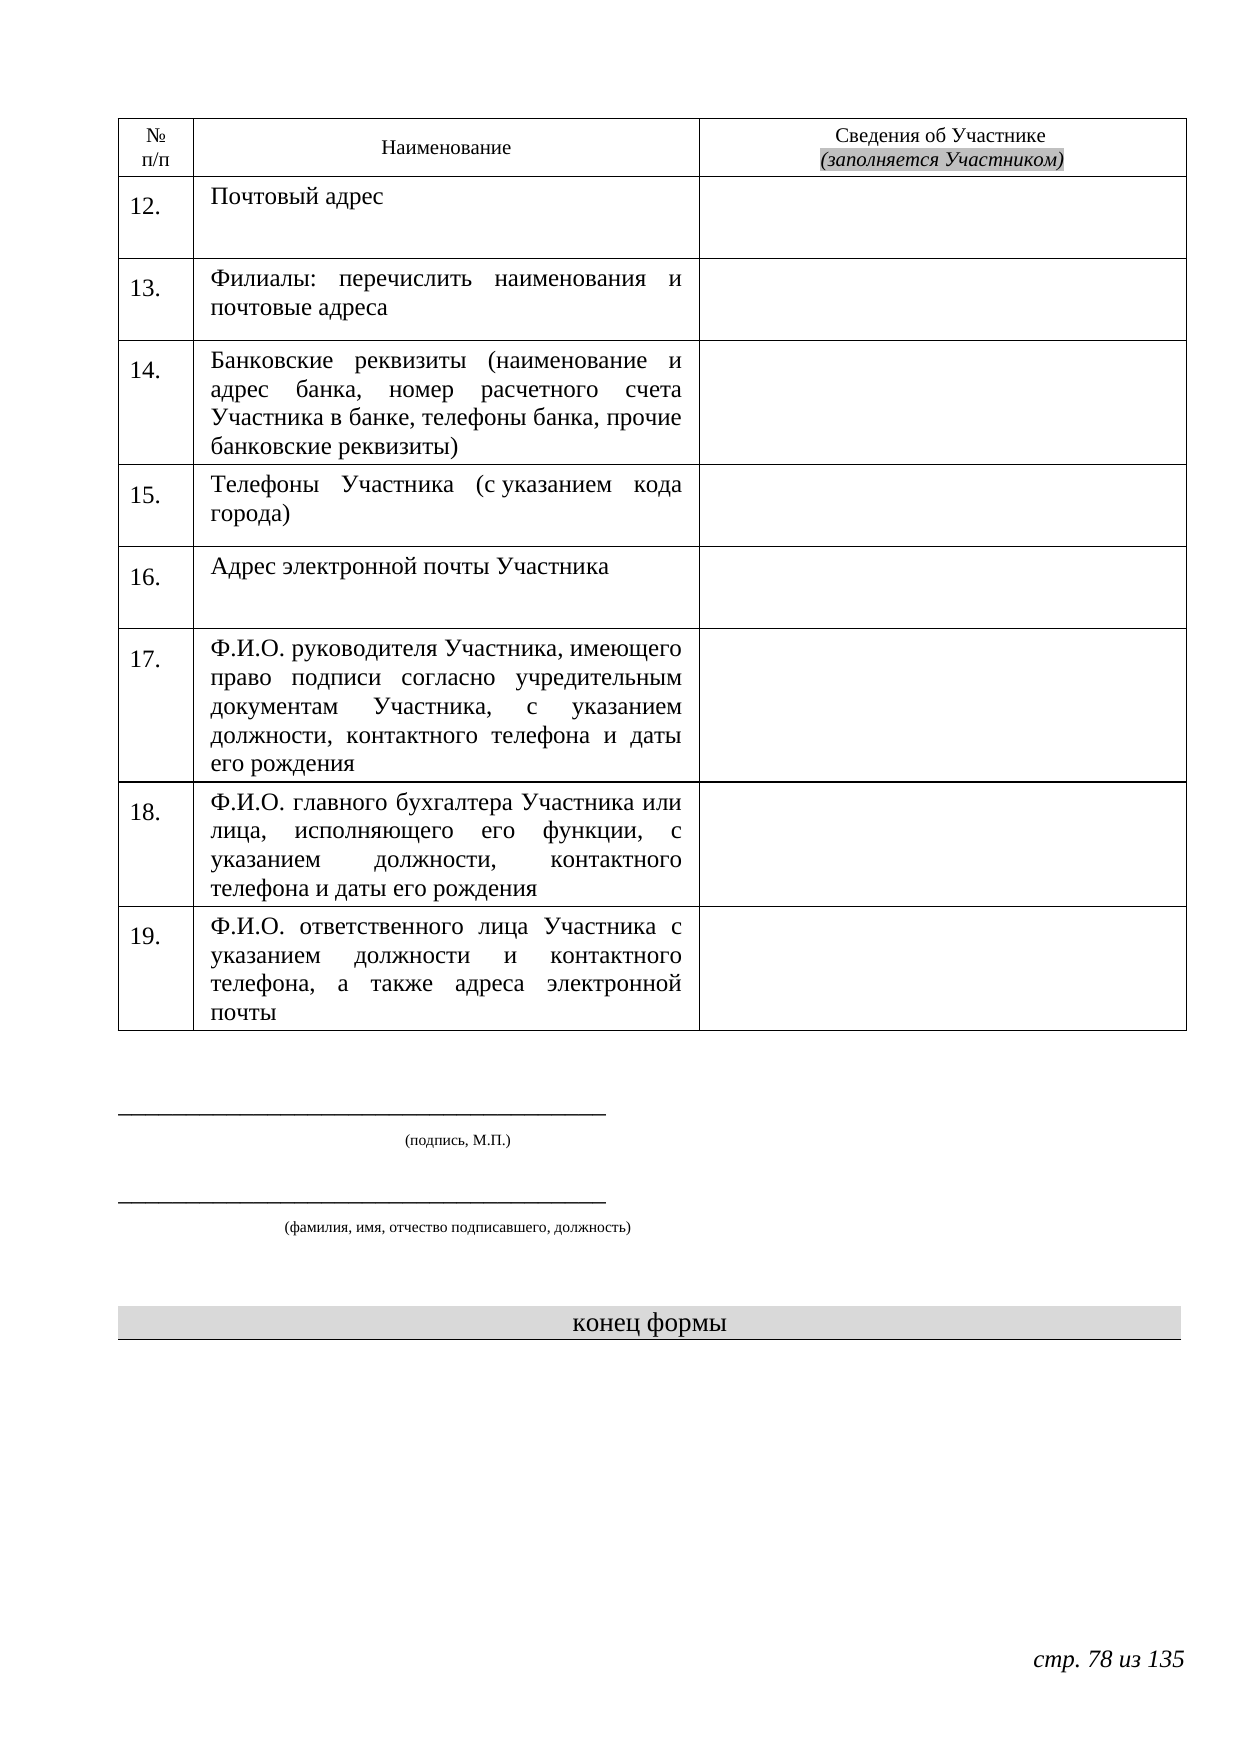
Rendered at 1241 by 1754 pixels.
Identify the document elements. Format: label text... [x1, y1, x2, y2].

table_cell Почтовый адрес [194, 177, 699, 258]
text (фамилия, имя, отчество подписавшего, должность) [118, 1218, 797, 1249]
text конец формы [118, 1306, 1181, 1339]
table_cell Ф.И.О. ответственного лица Участника с указанием должности и контактного телефона, а также адреса электронной почты [194, 907, 699, 1030]
table_cell [119, 341, 193, 464]
table_cell [700, 907, 1186, 1030]
table_header Сведения об Участнике (заполняется Участником) [700, 119, 1186, 176]
table_cell [700, 341, 1186, 464]
table_cell [119, 465, 193, 546]
text ____________________________________ [118, 1087, 1181, 1118]
table_header Наименование [194, 119, 699, 176]
table_cell [119, 907, 193, 1030]
table_cell [700, 783, 1186, 906]
table_cell [700, 177, 1186, 258]
table_cell Ф.И.О. руководителя Участника, имеющего право подписи согласно учредительным документам Участника, с указанием должности, контактного телефона и даты его рождения [194, 629, 699, 781]
table_cell Банковские реквизиты (наименование и адрес банка, номер расчетного счета Участника в банке, телефоны банка, прочие банковские реквизиты) [194, 341, 699, 464]
table_cell [119, 783, 193, 906]
text (подпись, М.П.) [118, 1131, 797, 1162]
table_cell Ф.И.О. главного бухгалтера Участника или лица, исполняющего его функции, с указанием должности, контактного телефона и даты его рождения [194, 783, 699, 906]
table_cell Телефоны Участника (с указанием кода города) [194, 465, 699, 546]
text ____________________________________ [118, 1175, 1181, 1206]
table_cell [700, 629, 1186, 781]
table_cell [119, 629, 193, 781]
table_cell Адрес электронной почты Участника [194, 547, 699, 628]
table_cell Филиалы: перечислить наименования и почтовые адреса [194, 259, 699, 340]
table_cell [119, 547, 193, 628]
table_cell [119, 177, 193, 258]
table_cell [700, 465, 1186, 546]
table_cell [700, 259, 1186, 340]
table_cell [119, 259, 193, 340]
table_header № п/п [119, 119, 193, 176]
table_cell [700, 547, 1186, 628]
